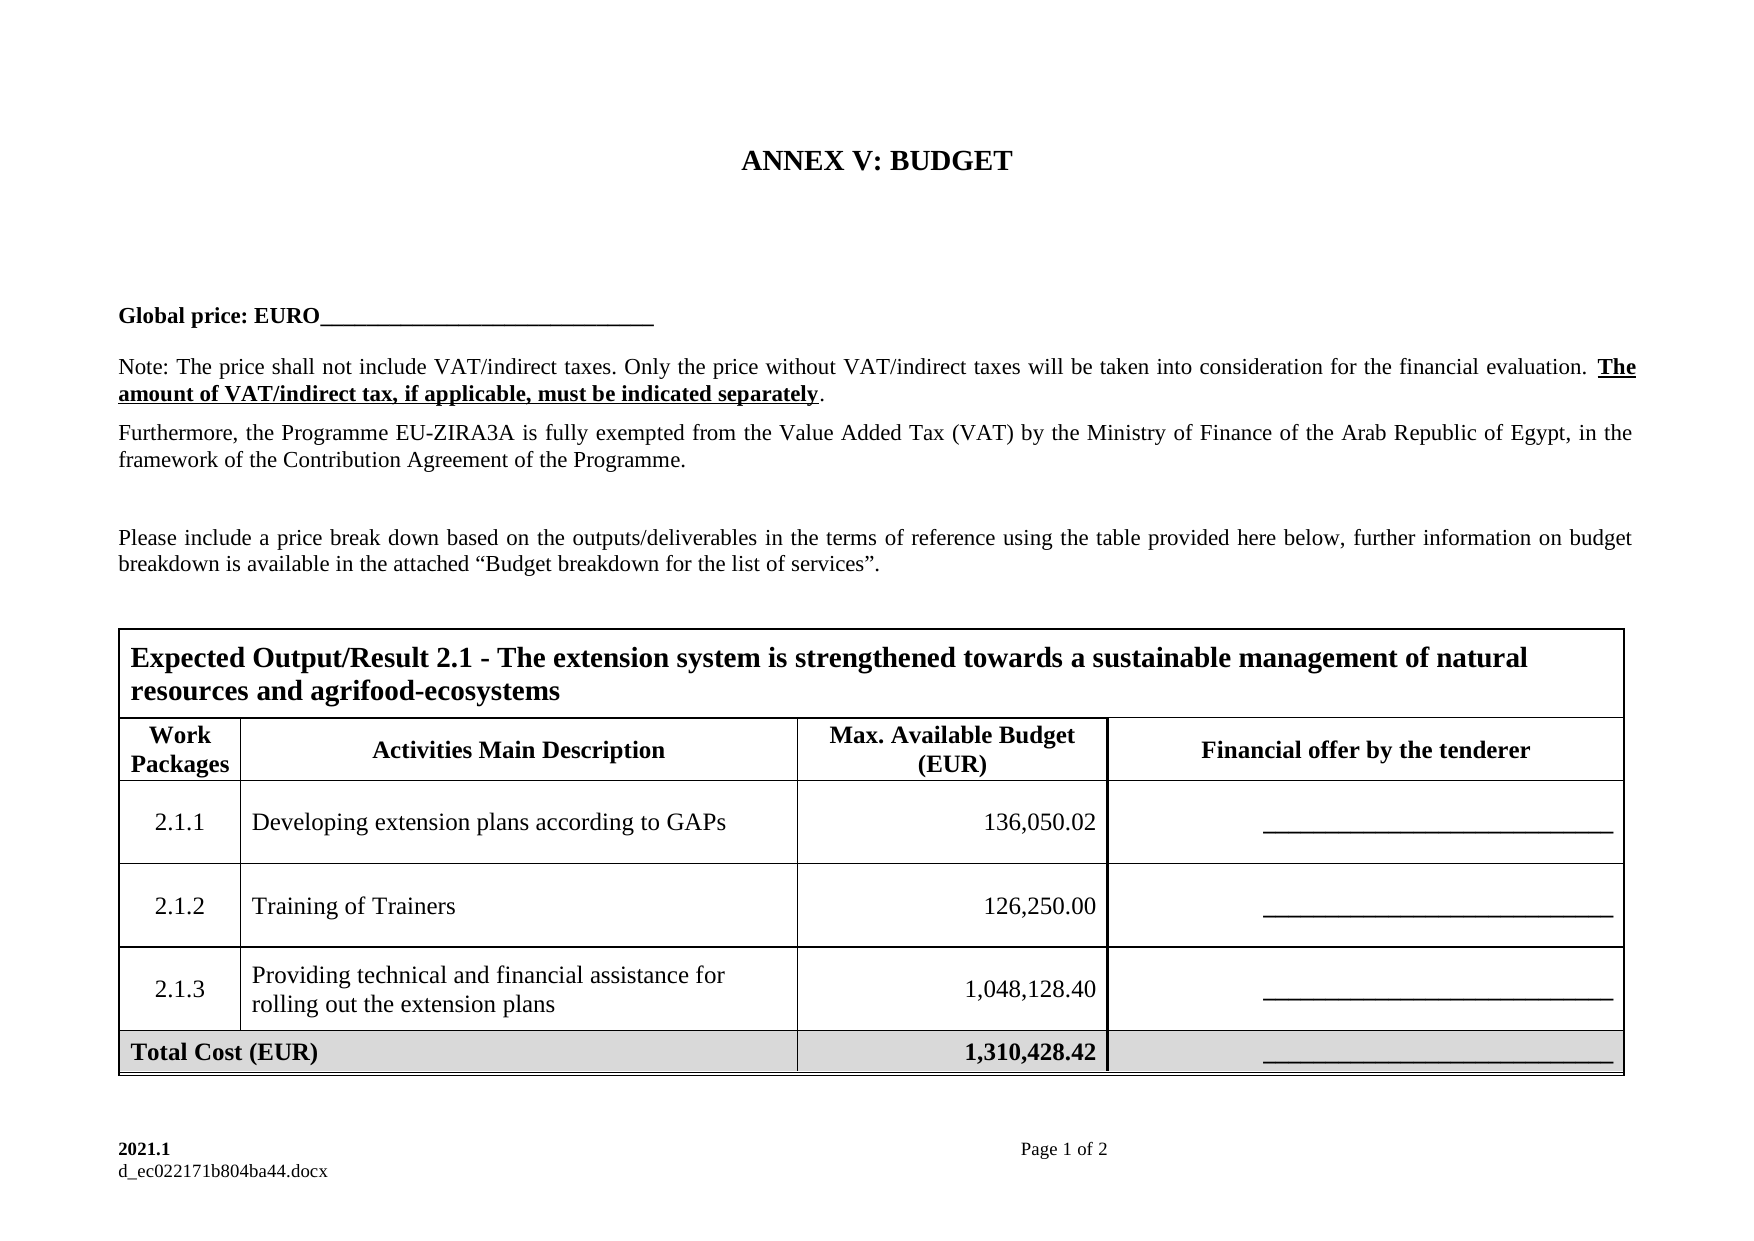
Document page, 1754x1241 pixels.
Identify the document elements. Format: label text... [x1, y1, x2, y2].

table_cell Max. Available Budget (EUR) [798, 719, 1106, 779]
text ANNEX V: BUDGET [118, 143, 1636, 177]
table_cell Work Packages [120, 719, 240, 779]
table_cell Financial offer by the tenderer [1109, 718, 1623, 779]
table_cell Providing technical and financial assistance for rolling out the extension plans [241, 948, 797, 1030]
table_cell 126,250.00 [798, 864, 1106, 946]
table_cell ____________________________ [1109, 864, 1623, 946]
text Note: The price shall not include VAT/indirect taxes. Only the price without VAT/indirect taxes will be taken into consideration for the financial evaluation. The amount of VAT/indirect tax, if applicable, must be indicated separately. [118, 353, 1636, 406]
table_cell ____________________________ [1109, 948, 1623, 1030]
table_cell Training of Trainers [241, 864, 797, 946]
table_cell Activities Main Description [241, 719, 797, 779]
table_cell 1,310,428.42 [798, 1031, 1106, 1071]
table_header Expected Output/Result 2.1 - The extension system is strengthened towards a sustainable management of natural resources and agrifood-ecosystems [120, 630, 1623, 717]
table_cell 2.1.1 [120, 781, 240, 863]
text Global price: EURO_____________________________ [118, 302, 1636, 328]
table_cell 2.1.3 [120, 948, 240, 1030]
table_cell Total Cost (EUR) [120, 1031, 797, 1071]
table_cell 1,048,128.40 [798, 948, 1106, 1030]
table_cell 2.1.2 [120, 864, 240, 946]
text Furthermore, the Programme EU-ZIRA3A is fully exempted from the Value Added Tax (VAT) by the Ministry of Finance of the Arab Republic of Egypt, in the framework of the Contribution Agreement of the Programme. [118, 419, 1636, 472]
table_cell ____________________________ [1109, 781, 1623, 863]
table_cell 136,050.02 [798, 781, 1106, 863]
table_cell Developing extension plans according to GAPs [241, 781, 797, 863]
text Please include a price break down based on the outputs/deliverables in the terms of reference using the table provided here below, further information on budget breakdown is available in the attached “Budget breakdown for the list of services”. [118, 523, 1636, 577]
table_cell ____________________________ [1109, 1031, 1623, 1071]
